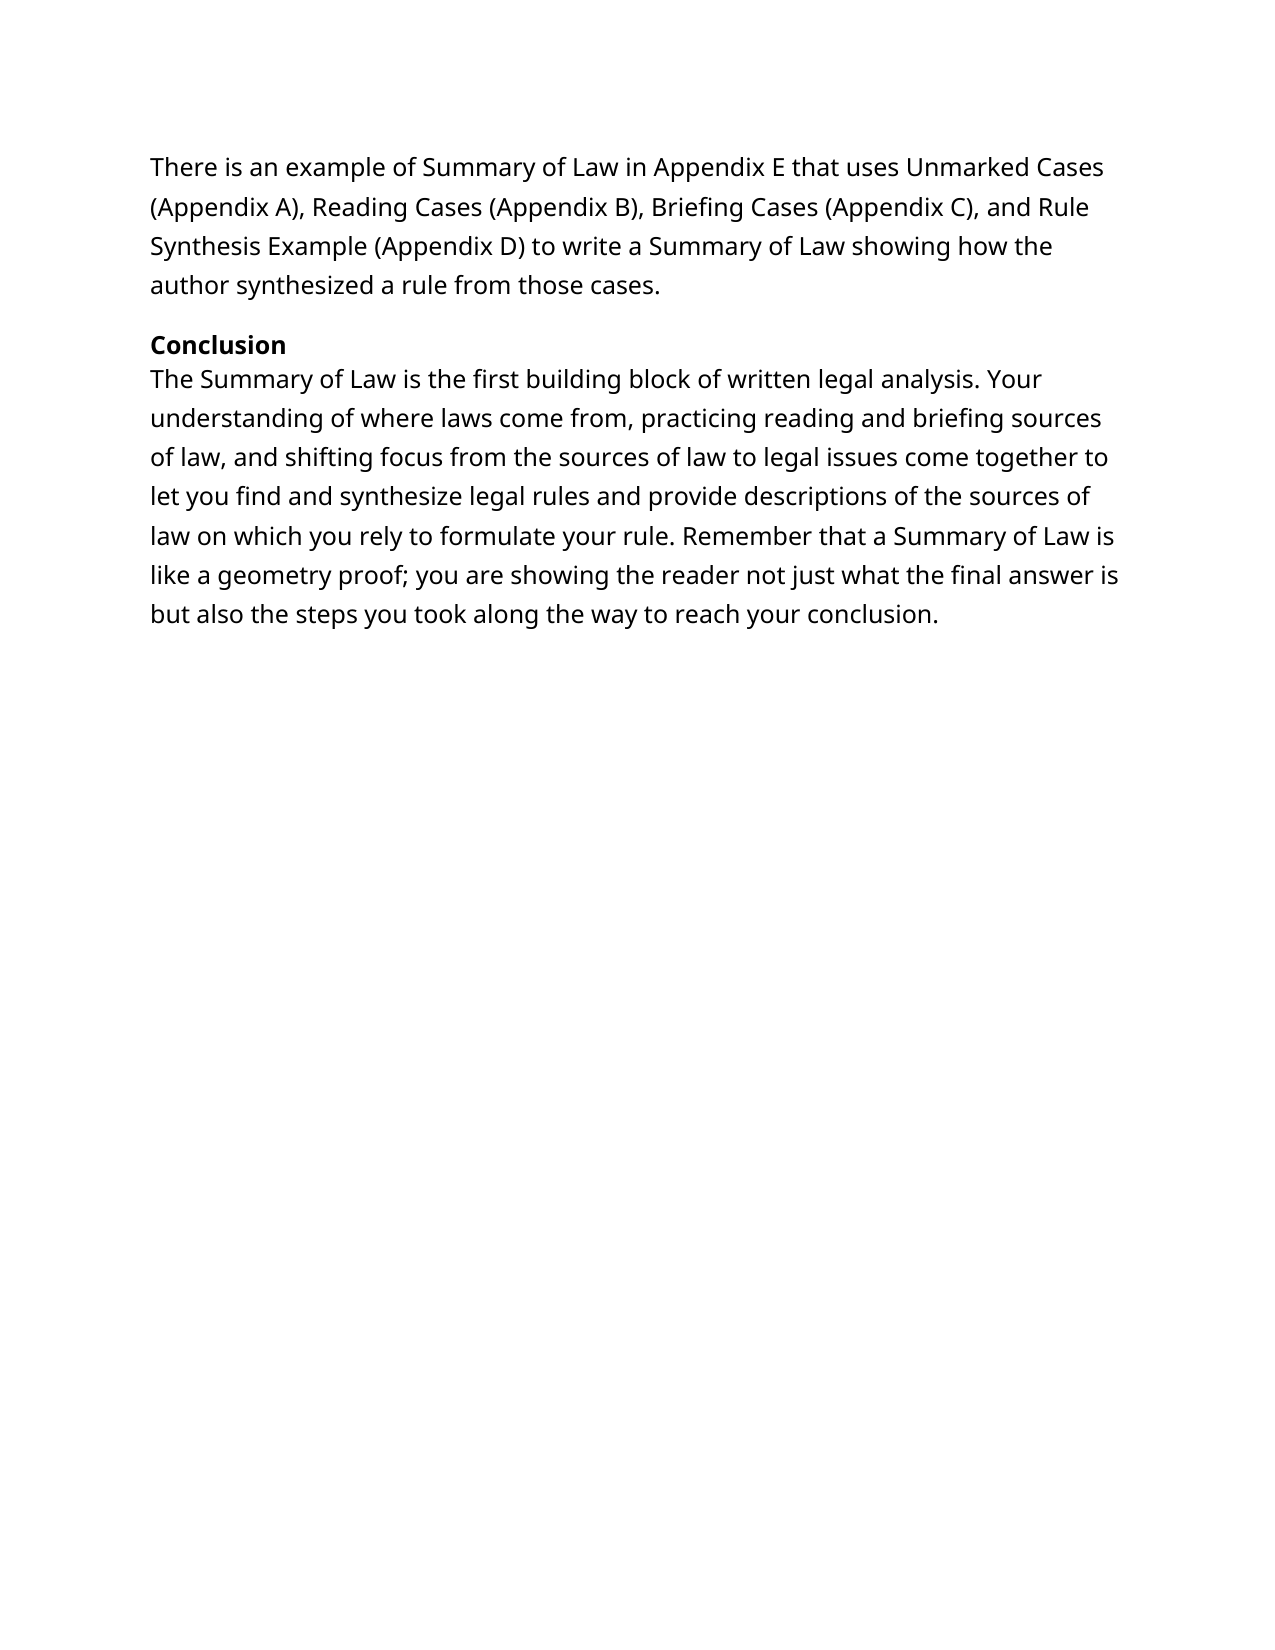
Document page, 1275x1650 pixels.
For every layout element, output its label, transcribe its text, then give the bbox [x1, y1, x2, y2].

text The Summary of Law is the first building block of written legal analysis. Your understanding of where laws come from, practicing reading and briefing sources of law, and shifting focus from the sources of law to legal issues come together to let you find and synthesize legal rules and provide descriptions of the sources of law on which you rely to formulate your rule. Remember that a Summary of Law is like a geometry proof; you are showing the reader not just what the final answer is but also the steps you took along the way to reach your conclusion. [150, 362, 1125, 631]
subtitle Conclusion [150, 327, 1125, 362]
text There is an example of Summary of Law in Appendix E that uses Unmarked Cases (Appendix A), Reading Cases (Appendix B), Briefing Cases (Appendix C), and Rule Synthesis Example (Appendix D) to write a Summary of Law showing how the author synthesized a rule from those cases. [150, 150, 1125, 302]
